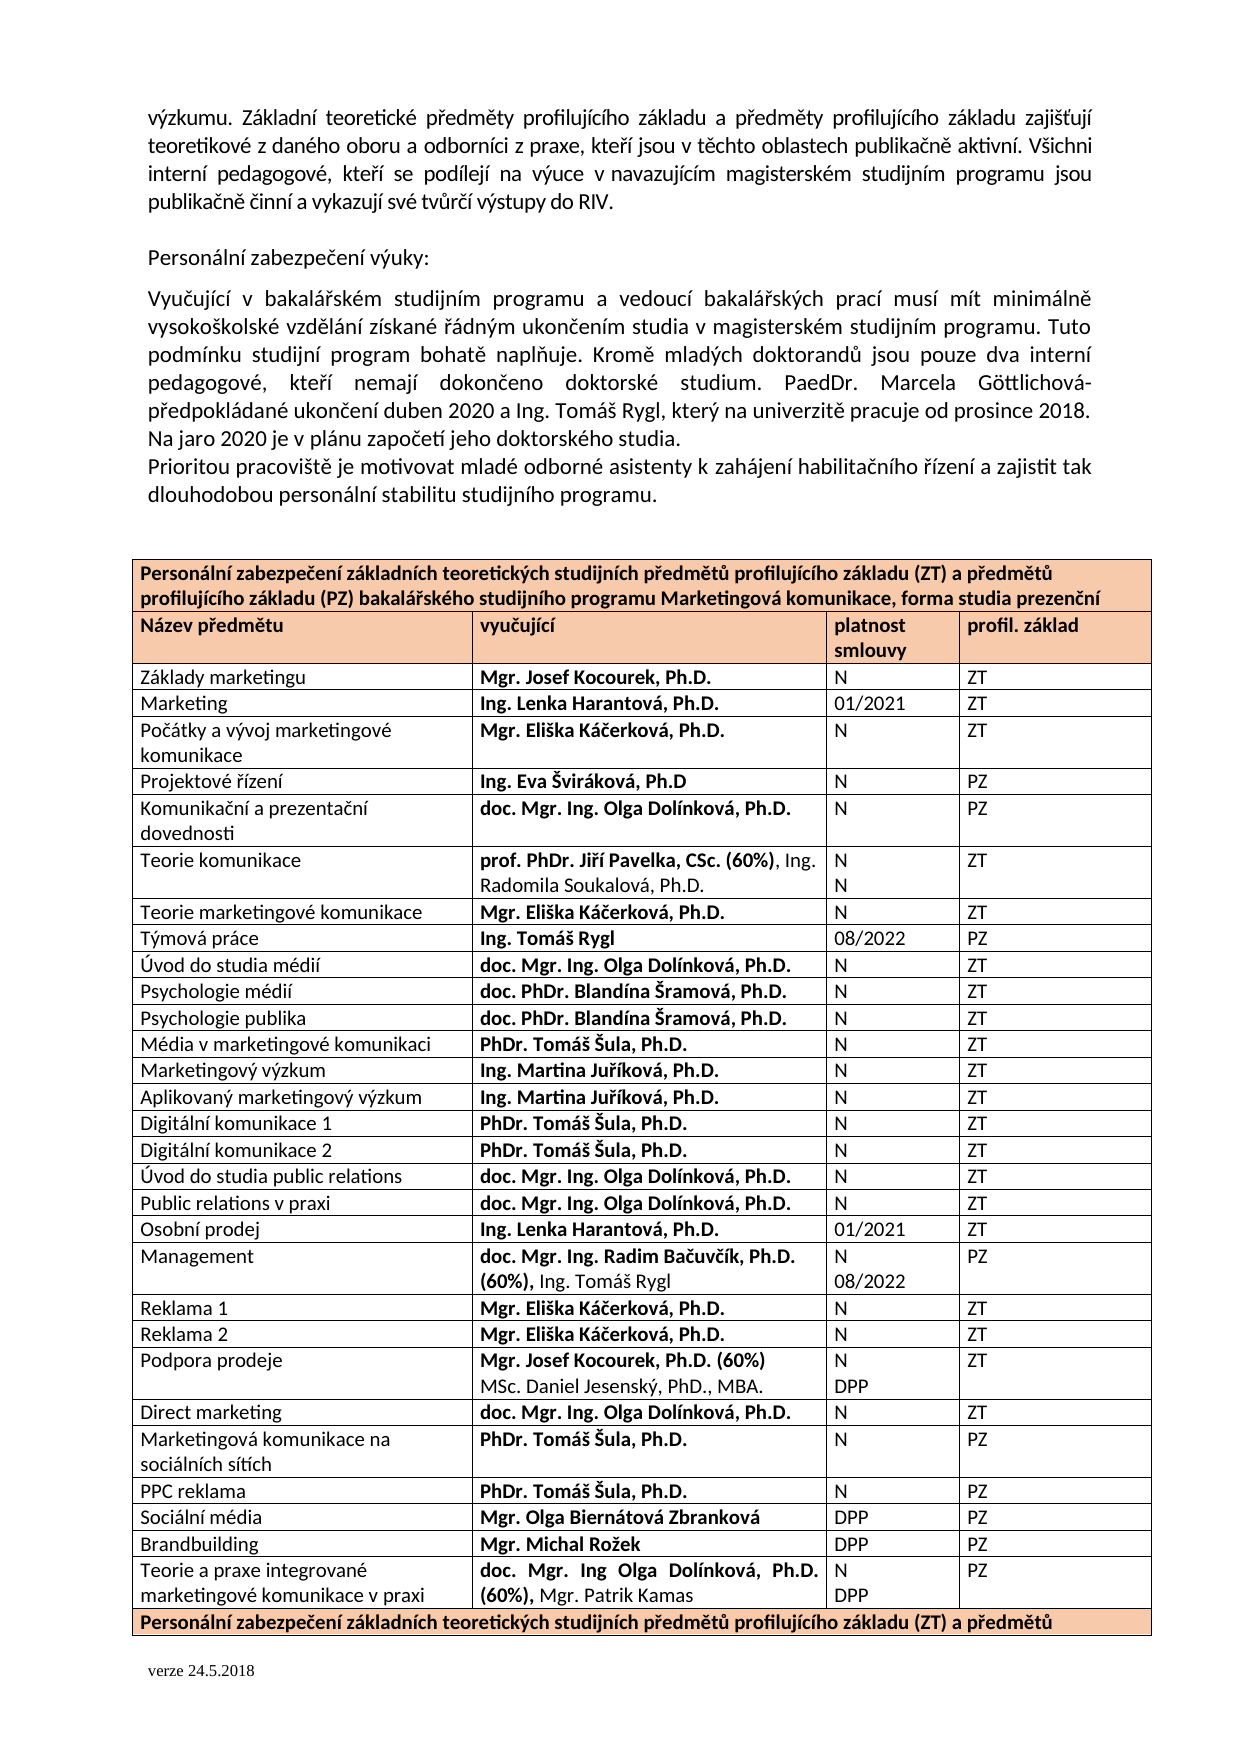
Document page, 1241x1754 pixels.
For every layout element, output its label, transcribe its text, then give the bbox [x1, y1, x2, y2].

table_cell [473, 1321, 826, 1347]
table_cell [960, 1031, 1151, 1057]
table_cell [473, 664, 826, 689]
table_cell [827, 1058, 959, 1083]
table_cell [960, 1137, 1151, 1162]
text Personální zabezpečení výuky: [148, 243, 1093, 272]
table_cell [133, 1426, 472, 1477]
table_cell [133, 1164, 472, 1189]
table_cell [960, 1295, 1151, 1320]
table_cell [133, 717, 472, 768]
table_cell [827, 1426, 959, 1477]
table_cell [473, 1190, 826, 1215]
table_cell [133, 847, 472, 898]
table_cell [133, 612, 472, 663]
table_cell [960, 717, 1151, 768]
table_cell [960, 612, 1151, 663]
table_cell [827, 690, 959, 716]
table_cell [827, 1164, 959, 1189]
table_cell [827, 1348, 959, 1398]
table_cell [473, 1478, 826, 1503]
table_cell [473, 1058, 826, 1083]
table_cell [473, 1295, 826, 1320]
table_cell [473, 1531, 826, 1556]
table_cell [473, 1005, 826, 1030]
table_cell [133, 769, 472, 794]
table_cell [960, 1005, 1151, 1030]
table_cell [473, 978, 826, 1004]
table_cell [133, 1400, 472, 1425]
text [148, 103, 1093, 216]
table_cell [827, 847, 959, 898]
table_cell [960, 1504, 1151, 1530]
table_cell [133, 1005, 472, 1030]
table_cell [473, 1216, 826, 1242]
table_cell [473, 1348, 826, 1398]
text Prioritou pracoviště je motivovat mladé odborné asistenty k zahájení habilitačního řízení a zajistit tak dlouhodobou personální stabilitu studijního programu. [148, 452, 1093, 508]
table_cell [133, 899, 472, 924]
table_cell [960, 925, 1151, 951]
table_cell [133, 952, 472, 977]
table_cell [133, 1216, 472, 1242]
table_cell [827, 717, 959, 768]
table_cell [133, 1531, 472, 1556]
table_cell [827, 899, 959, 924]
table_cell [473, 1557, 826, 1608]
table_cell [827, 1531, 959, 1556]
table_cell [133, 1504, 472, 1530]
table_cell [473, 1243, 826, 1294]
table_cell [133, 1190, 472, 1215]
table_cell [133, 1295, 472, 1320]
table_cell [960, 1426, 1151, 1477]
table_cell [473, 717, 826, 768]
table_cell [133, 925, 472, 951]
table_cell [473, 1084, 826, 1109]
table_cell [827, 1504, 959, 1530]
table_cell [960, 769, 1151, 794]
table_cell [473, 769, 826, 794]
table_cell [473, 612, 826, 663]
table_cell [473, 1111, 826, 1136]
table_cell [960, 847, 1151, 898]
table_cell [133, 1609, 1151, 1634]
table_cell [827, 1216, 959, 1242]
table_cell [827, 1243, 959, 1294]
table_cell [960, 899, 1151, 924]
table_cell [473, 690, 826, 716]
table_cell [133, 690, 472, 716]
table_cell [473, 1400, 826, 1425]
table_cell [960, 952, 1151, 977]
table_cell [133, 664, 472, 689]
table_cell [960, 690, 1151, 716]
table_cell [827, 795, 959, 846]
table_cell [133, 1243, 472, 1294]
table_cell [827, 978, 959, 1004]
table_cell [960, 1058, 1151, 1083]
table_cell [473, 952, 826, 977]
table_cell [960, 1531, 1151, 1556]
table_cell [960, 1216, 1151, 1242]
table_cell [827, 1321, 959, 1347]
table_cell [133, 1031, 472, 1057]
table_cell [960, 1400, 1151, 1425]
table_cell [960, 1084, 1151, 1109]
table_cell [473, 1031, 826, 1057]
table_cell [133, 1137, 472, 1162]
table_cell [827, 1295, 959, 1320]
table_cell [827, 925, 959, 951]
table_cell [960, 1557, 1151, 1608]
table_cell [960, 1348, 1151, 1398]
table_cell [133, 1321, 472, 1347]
text Vyučující v bakalářském studijním programu a vedoucí bakalářských prací musí mít minimálně vysokoškolské vzdělání získané řádným ukončením studia v magisterském studijním programu. Tuto podmínku studijní program bohatě naplňuje. Kromě mladých doktorandů jsou pouze dva interní pedagogové, kteří nemají dokončeno doktorské studium. PaedDr. Marcela Göttlichová-předpokládané ukončení duben 2020 a Ing. Tomáš Rygl, který na univerzitě pracuje od prosince 2018. Na jaro 2020 je v plánu započetí jeho doktorského studia. [148, 284, 1093, 452]
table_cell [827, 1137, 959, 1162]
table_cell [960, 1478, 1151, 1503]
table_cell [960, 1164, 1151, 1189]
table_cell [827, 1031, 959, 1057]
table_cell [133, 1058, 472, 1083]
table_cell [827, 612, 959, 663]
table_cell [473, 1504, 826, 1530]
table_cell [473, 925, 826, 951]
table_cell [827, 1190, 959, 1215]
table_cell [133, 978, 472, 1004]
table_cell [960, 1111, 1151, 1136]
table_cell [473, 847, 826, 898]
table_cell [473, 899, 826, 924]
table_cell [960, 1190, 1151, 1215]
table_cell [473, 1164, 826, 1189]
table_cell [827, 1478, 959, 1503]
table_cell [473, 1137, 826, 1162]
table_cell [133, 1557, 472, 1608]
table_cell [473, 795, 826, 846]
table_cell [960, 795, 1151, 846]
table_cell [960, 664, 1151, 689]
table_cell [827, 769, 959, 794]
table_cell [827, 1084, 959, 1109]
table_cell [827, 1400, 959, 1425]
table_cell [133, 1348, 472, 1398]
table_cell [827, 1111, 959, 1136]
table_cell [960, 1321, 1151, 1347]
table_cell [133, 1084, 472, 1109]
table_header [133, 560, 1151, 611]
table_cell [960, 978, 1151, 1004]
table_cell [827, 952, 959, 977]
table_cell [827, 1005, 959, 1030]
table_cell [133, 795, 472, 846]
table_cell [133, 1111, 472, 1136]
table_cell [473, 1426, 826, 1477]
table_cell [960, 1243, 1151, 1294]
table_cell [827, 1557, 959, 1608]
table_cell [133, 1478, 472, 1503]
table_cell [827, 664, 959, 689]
